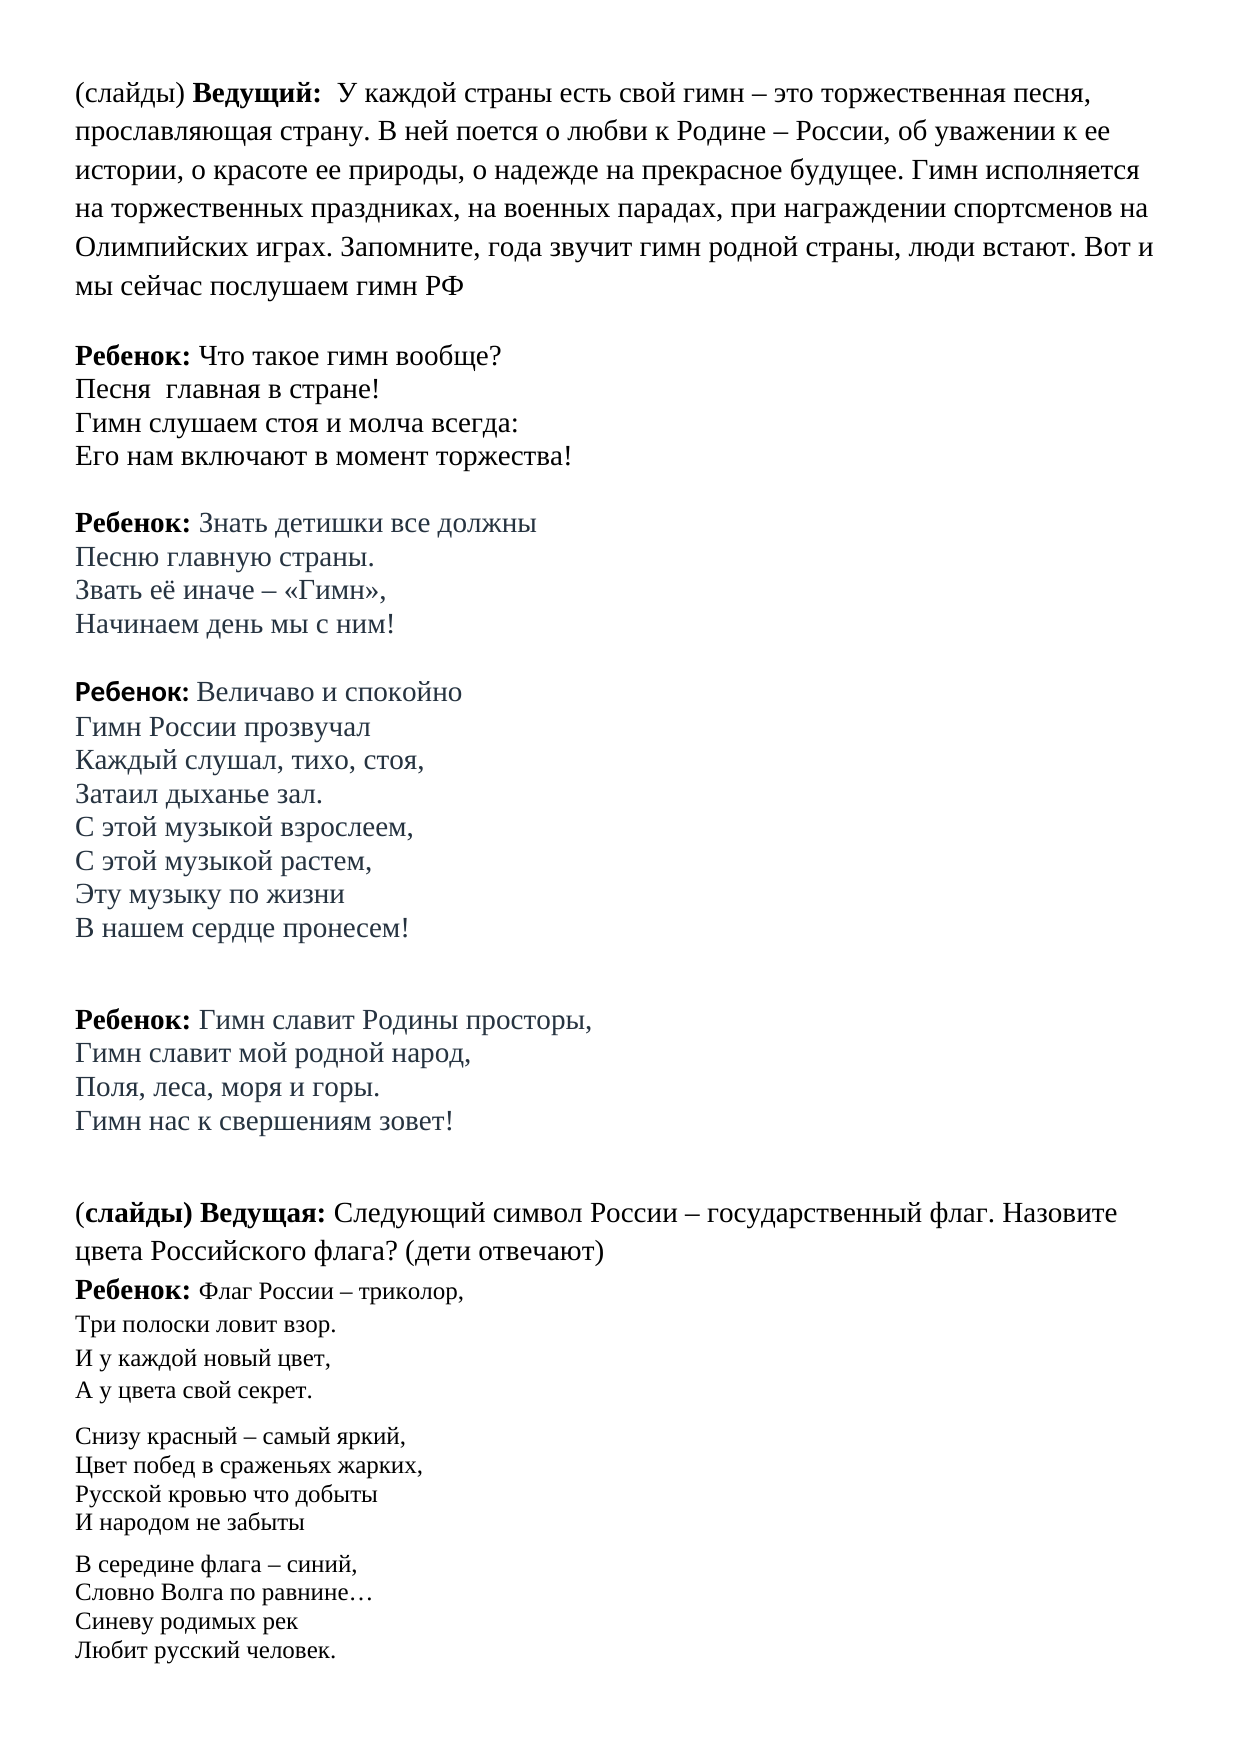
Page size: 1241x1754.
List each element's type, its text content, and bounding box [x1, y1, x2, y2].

text Ребенок: Величаво и спокойно Гимн России прозвучал Каждый слушал, тихо, стоя, Затаил дыханье зал. [75, 673, 1165, 809]
text Его нам включают в момент торжества! [75, 438, 1165, 472]
text Звать её иначе – «Гимн», [75, 572, 1165, 606]
text Ребенок: Флаг России – триколор, Три полоски ловит взор. И у каждой новый цвет, А у цвета свой секрет. [75, 1272, 1165, 1404]
text (слайды) Ведущий: У каждой страны есть свой гимн – это торжественная песня, прославляющая страну. В ней поется о любви к Родине – России, об уважении к ее истории, о красоте ее природы, о надежде на прекрасное будущее. Гимн исполняется на торжественных праздниках, на военных парадах, при награждении спортсменов на Олимпийских играх. Запомните, года звучит гимн родной страны, люди встают. Вот и мы сейчас послушаем гимн РФ [75, 75, 1165, 333]
text Песня главная в стране! [75, 371, 1165, 405]
text Ребенок: Что такое гимн вообще? [75, 338, 1165, 371]
text Снизу красный – самый яркий, Цвет побед в сраженьях жарких, Русской кровью что добыты И народом не забыты [75, 1421, 1165, 1536]
text С этой музыкой взрослеем, С этой музыкой растем, Эту музыку по жизни В нашем сердце пронесем! [75, 809, 1165, 943]
text В середине флага – синий, Словно Волга по равнине… Синеву родимых рек Любит русский человек. [75, 1549, 1165, 1664]
text Ребенок: Гимн славит Родины просторы, Гимн славит мой родной народ, Поля, леса, моря и горы. Гимн нас к свершениям зовет! [380, 1002, 1165, 1136]
text Гимн слушаем стоя и молча всегда: [75, 405, 1165, 438]
text Ребенок: Знать детишки все должны Песню главную страны. [75, 472, 1165, 572]
text (слайды) Ведущая: Следующий символ России – государственный флаг. Назовите цвета Российского флага? (дети отвечают) [75, 1195, 1165, 1267]
text Начинаем день мы с ним! [75, 606, 1165, 639]
